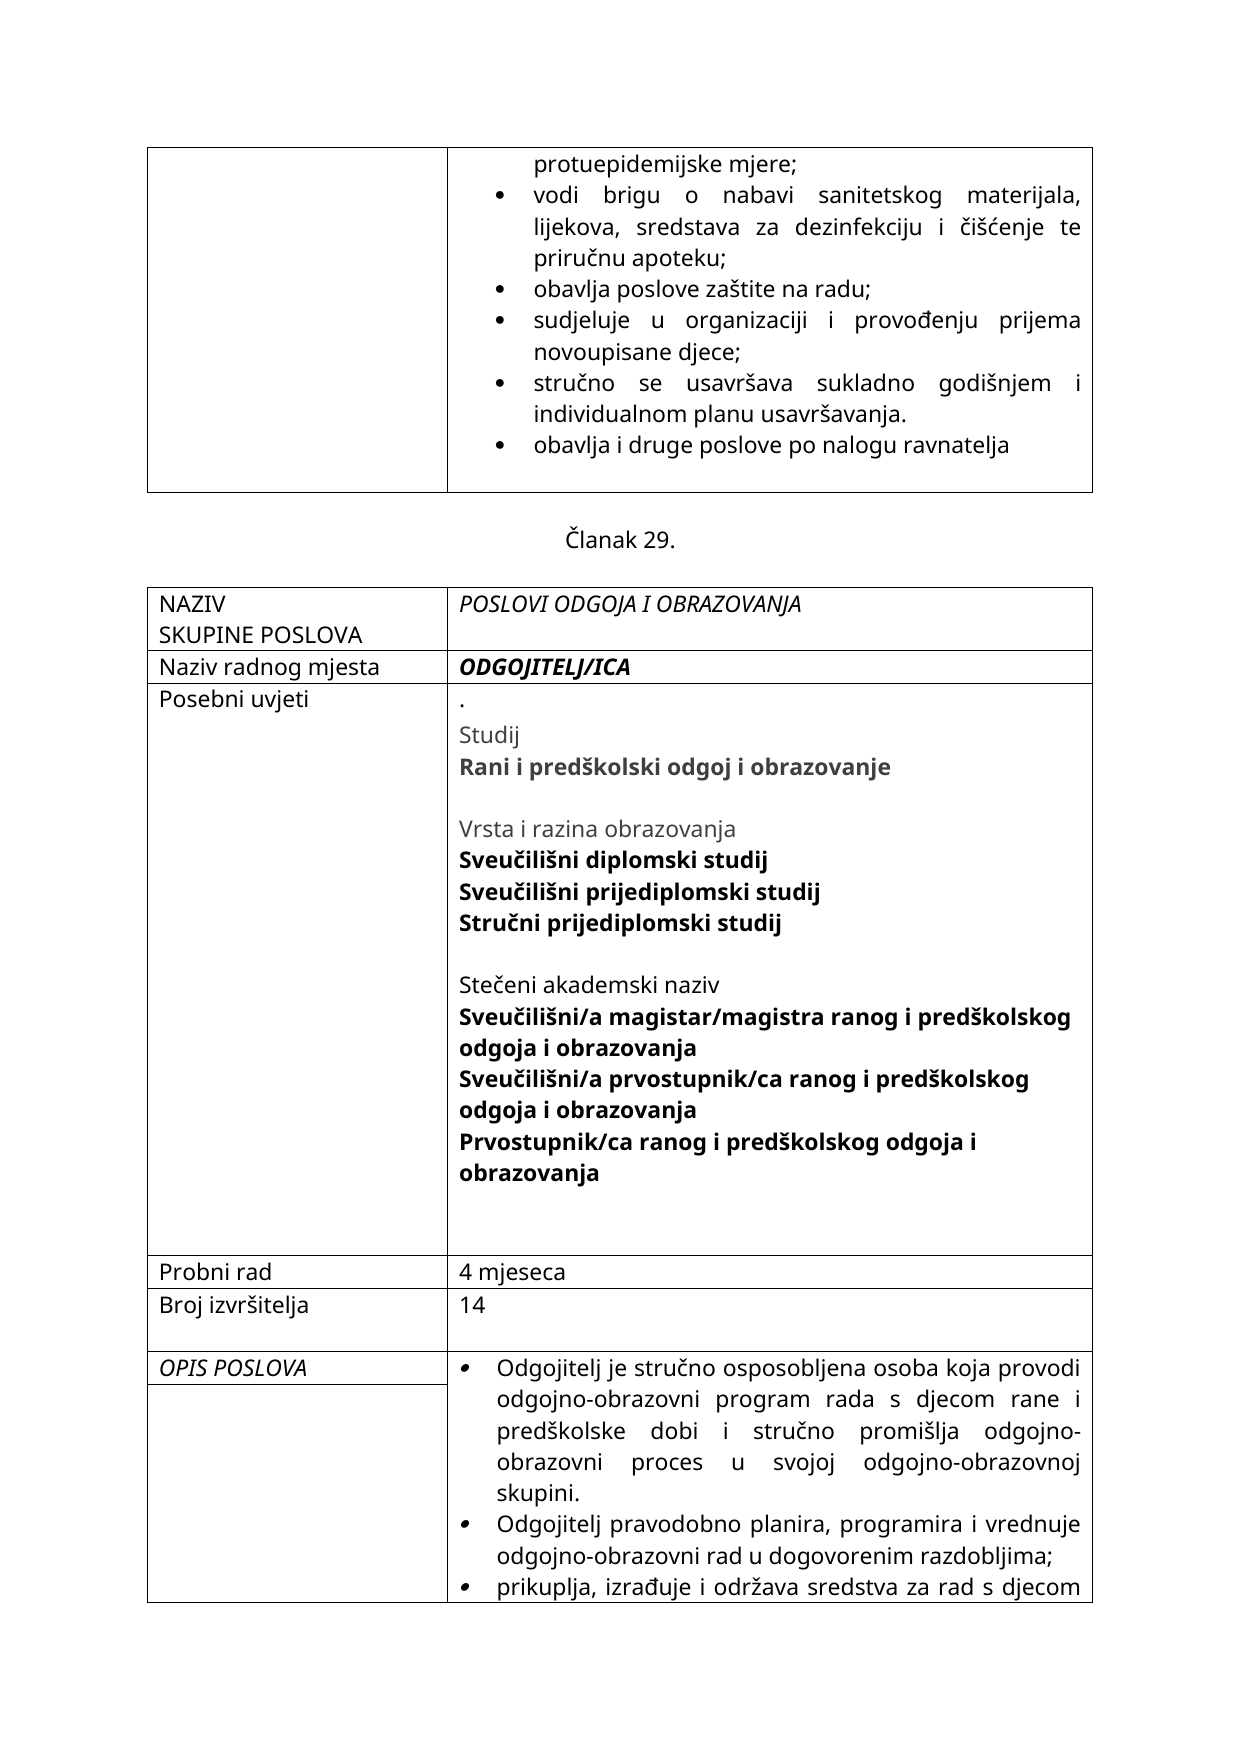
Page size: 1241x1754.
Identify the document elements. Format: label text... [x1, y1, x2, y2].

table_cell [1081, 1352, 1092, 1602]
table_cell . Studij Rani i predškolski odgoj i obrazovanje Vrsta i razina obrazovanja Sveučilišni diplomski studij Sveučilišni prijediplomski studij Stručni prijediplomski studij Stečeni akademski naziv Sveučilišni/a magistar/magistra ranog i predškolskog odgoja i obrazovanja Sveučilišni/a prvostupnik/ca ranog i predškolskog odgoja i obrazovanja Prvostupnik/ca ranog i predškolskog odgoja i obrazovanja [448, 684, 1092, 1255]
table_cell Probni rad [148, 1256, 447, 1288]
table_cell [148, 1385, 447, 1602]
table_header NAZIV SKUPINE POSLOVA [148, 588, 447, 650]
table_header POSLOVI ODGOJA I OBRAZOVANJA [448, 588, 1092, 650]
table_cell 14 [448, 1289, 1092, 1351]
table_cell [148, 148, 447, 492]
table_cell Broj izvršitelja [148, 1289, 447, 1351]
table_cell Naziv radnog mjesta [148, 651, 447, 682]
table_cell Posebni uvjeti [148, 684, 447, 1255]
table_cell ODGOJITELJ/ICA [448, 651, 1092, 682]
text Članak 29. [147, 524, 1093, 555]
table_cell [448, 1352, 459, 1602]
table_cell OPIS POSLOVA [148, 1352, 447, 1383]
table_cell 4 mjeseca [448, 1256, 1092, 1288]
